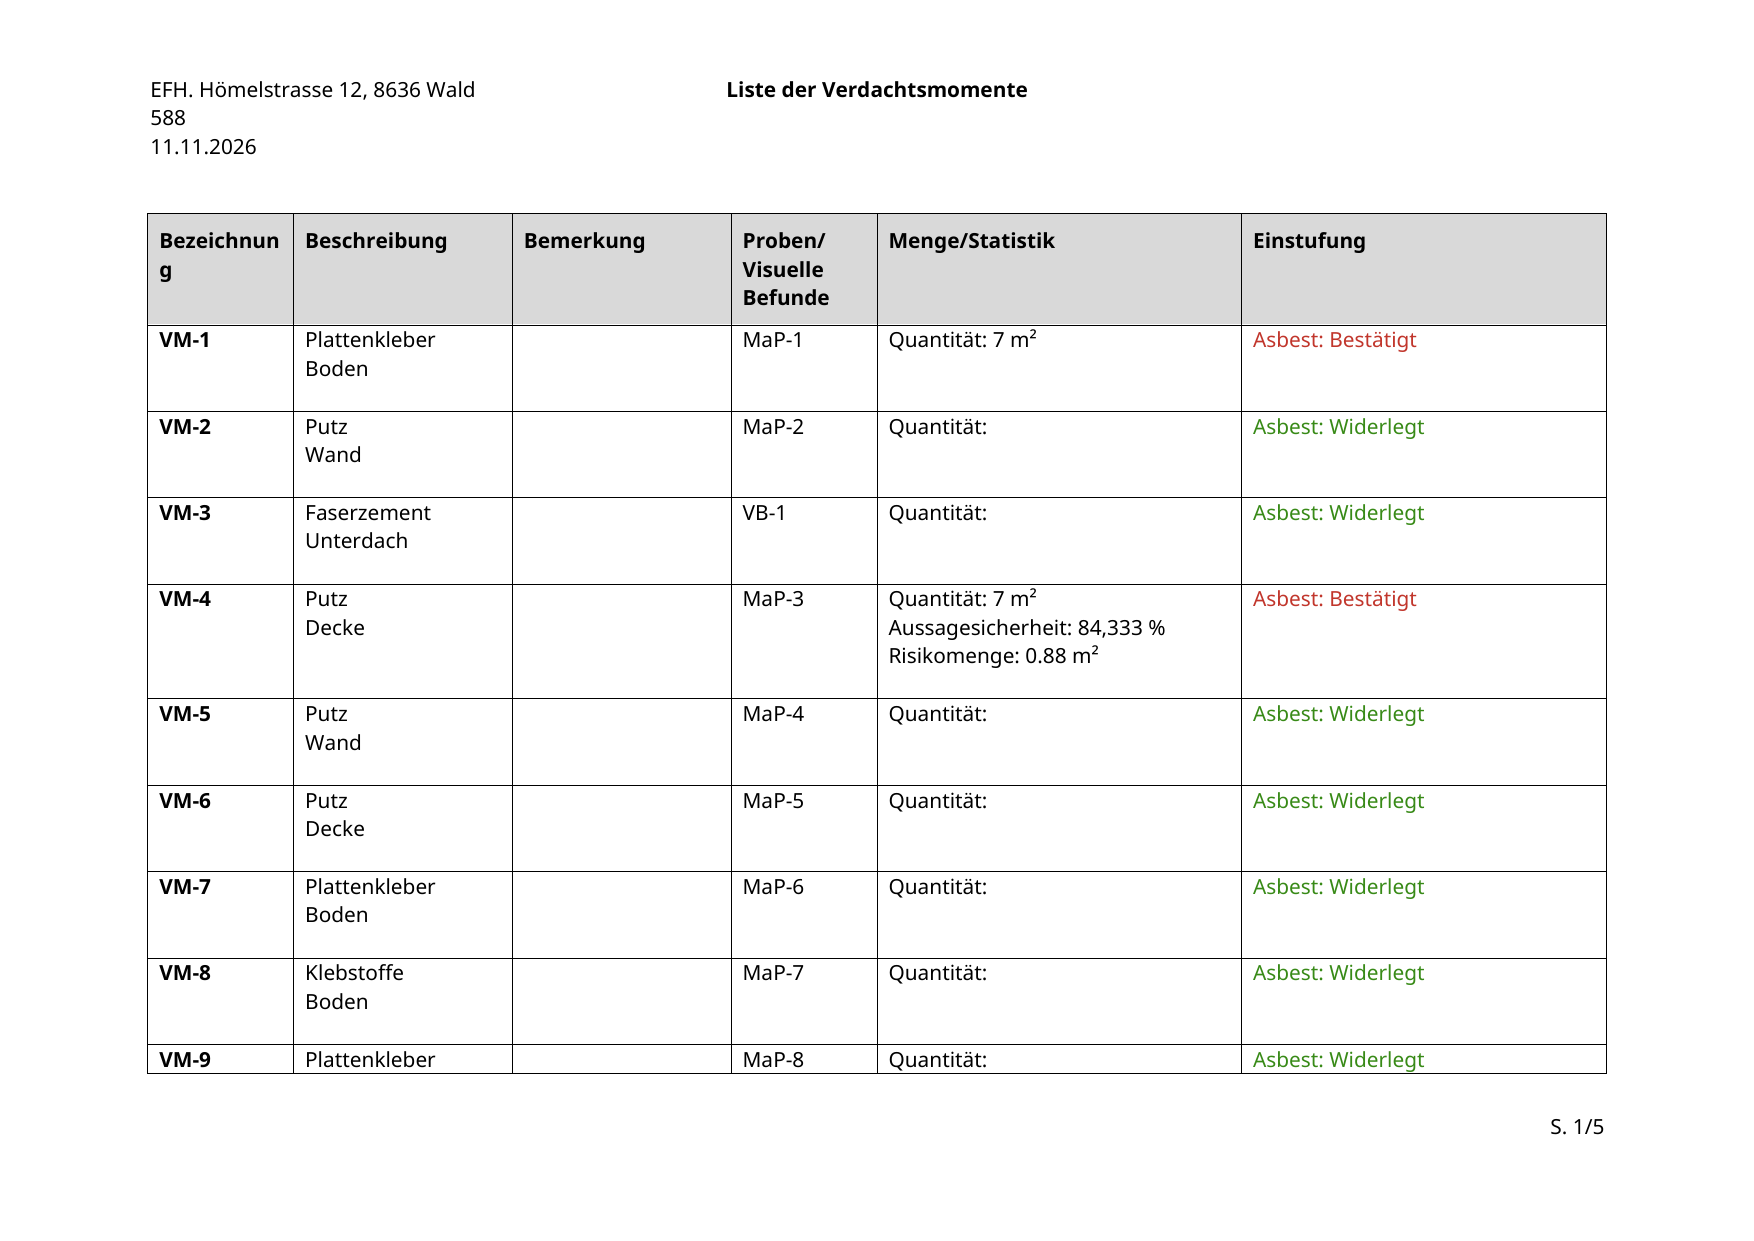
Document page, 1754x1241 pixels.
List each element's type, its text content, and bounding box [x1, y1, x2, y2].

table_header Bezeichnung [148, 214, 293, 324]
table_cell MaP-8 [732, 1045, 877, 1073]
table_cell Asbest: Widerlegt [1242, 786, 1606, 871]
table_cell VM-4 [148, 585, 293, 698]
table_cell [513, 959, 731, 1044]
table_cell VM-1 [148, 326, 293, 411]
table_header Bemerkung [513, 214, 731, 324]
table_cell Faserzement Unterdach [294, 498, 512, 583]
table_cell Plattenkleber Boden [294, 326, 512, 411]
table_cell Asbest: Bestätigt [1242, 326, 1606, 411]
table_cell Quantität: 7 m² Aussagesicherheit: 84,333 % Risikomenge: 0.88 m² [878, 585, 1241, 698]
table_cell VM-7 [148, 872, 293, 957]
table_cell VM-5 [148, 699, 293, 785]
table_cell MaP-5 [732, 786, 877, 871]
table_cell [513, 699, 731, 785]
table_cell MaP-1 [732, 326, 877, 411]
table_cell Asbest: Widerlegt [1242, 959, 1606, 1044]
table_cell [513, 872, 731, 957]
table_cell Asbest: Widerlegt [1242, 412, 1606, 497]
table_cell MaP-4 [732, 699, 877, 785]
table_header Proben/Visuelle Befunde [732, 214, 877, 324]
table_cell Asbest: Bestätigt [1242, 585, 1606, 698]
table_cell Putz Decke [294, 585, 512, 698]
table_cell [513, 412, 731, 497]
table_cell VM-8 [148, 959, 293, 1044]
table_cell VM-9 [148, 1045, 293, 1073]
table_cell VM-3 [148, 498, 293, 583]
table_cell Quantität: [878, 412, 1241, 497]
table_cell VM-6 [148, 786, 293, 871]
table_cell [513, 1045, 731, 1073]
table_cell Plattenkleber Wand [294, 1045, 512, 1073]
table_cell VB-1 [732, 498, 877, 583]
table_cell Quantität: [878, 498, 1241, 583]
table_cell Quantität: 7 m² [878, 326, 1241, 411]
table_cell Quantität: [878, 1045, 1241, 1073]
table_cell Quantität: [878, 699, 1241, 785]
table_cell Putz Wand [294, 412, 512, 497]
table_cell Asbest: Widerlegt [1242, 1045, 1606, 1073]
table_cell MaP-7 [732, 959, 877, 1044]
table_cell Asbest: Widerlegt [1242, 699, 1606, 785]
table_cell Asbest: Widerlegt [1242, 872, 1606, 957]
table_cell [513, 585, 731, 698]
table_cell Putz Wand [294, 699, 512, 785]
table_cell [513, 498, 731, 583]
table_header Menge/Statistik [878, 214, 1241, 324]
table_cell Asbest: Widerlegt [1242, 498, 1606, 583]
table_cell MaP-6 [732, 872, 877, 957]
table_cell Klebstoffe Boden [294, 959, 512, 1044]
table_cell Putz Decke [294, 786, 512, 871]
table_cell VM-2 [148, 412, 293, 497]
table_cell [513, 786, 731, 871]
table_cell Quantität: [878, 959, 1241, 1044]
table_header Beschreibung [294, 214, 512, 324]
table_cell MaP-2 [732, 412, 877, 497]
table_cell [513, 326, 731, 411]
table_cell Quantität: [878, 786, 1241, 871]
table_cell Plattenkleber Boden [294, 872, 512, 957]
table_cell Quantität: [878, 872, 1241, 957]
table_cell MaP-3 [732, 585, 877, 698]
table_header Einstufung [1242, 214, 1606, 324]
